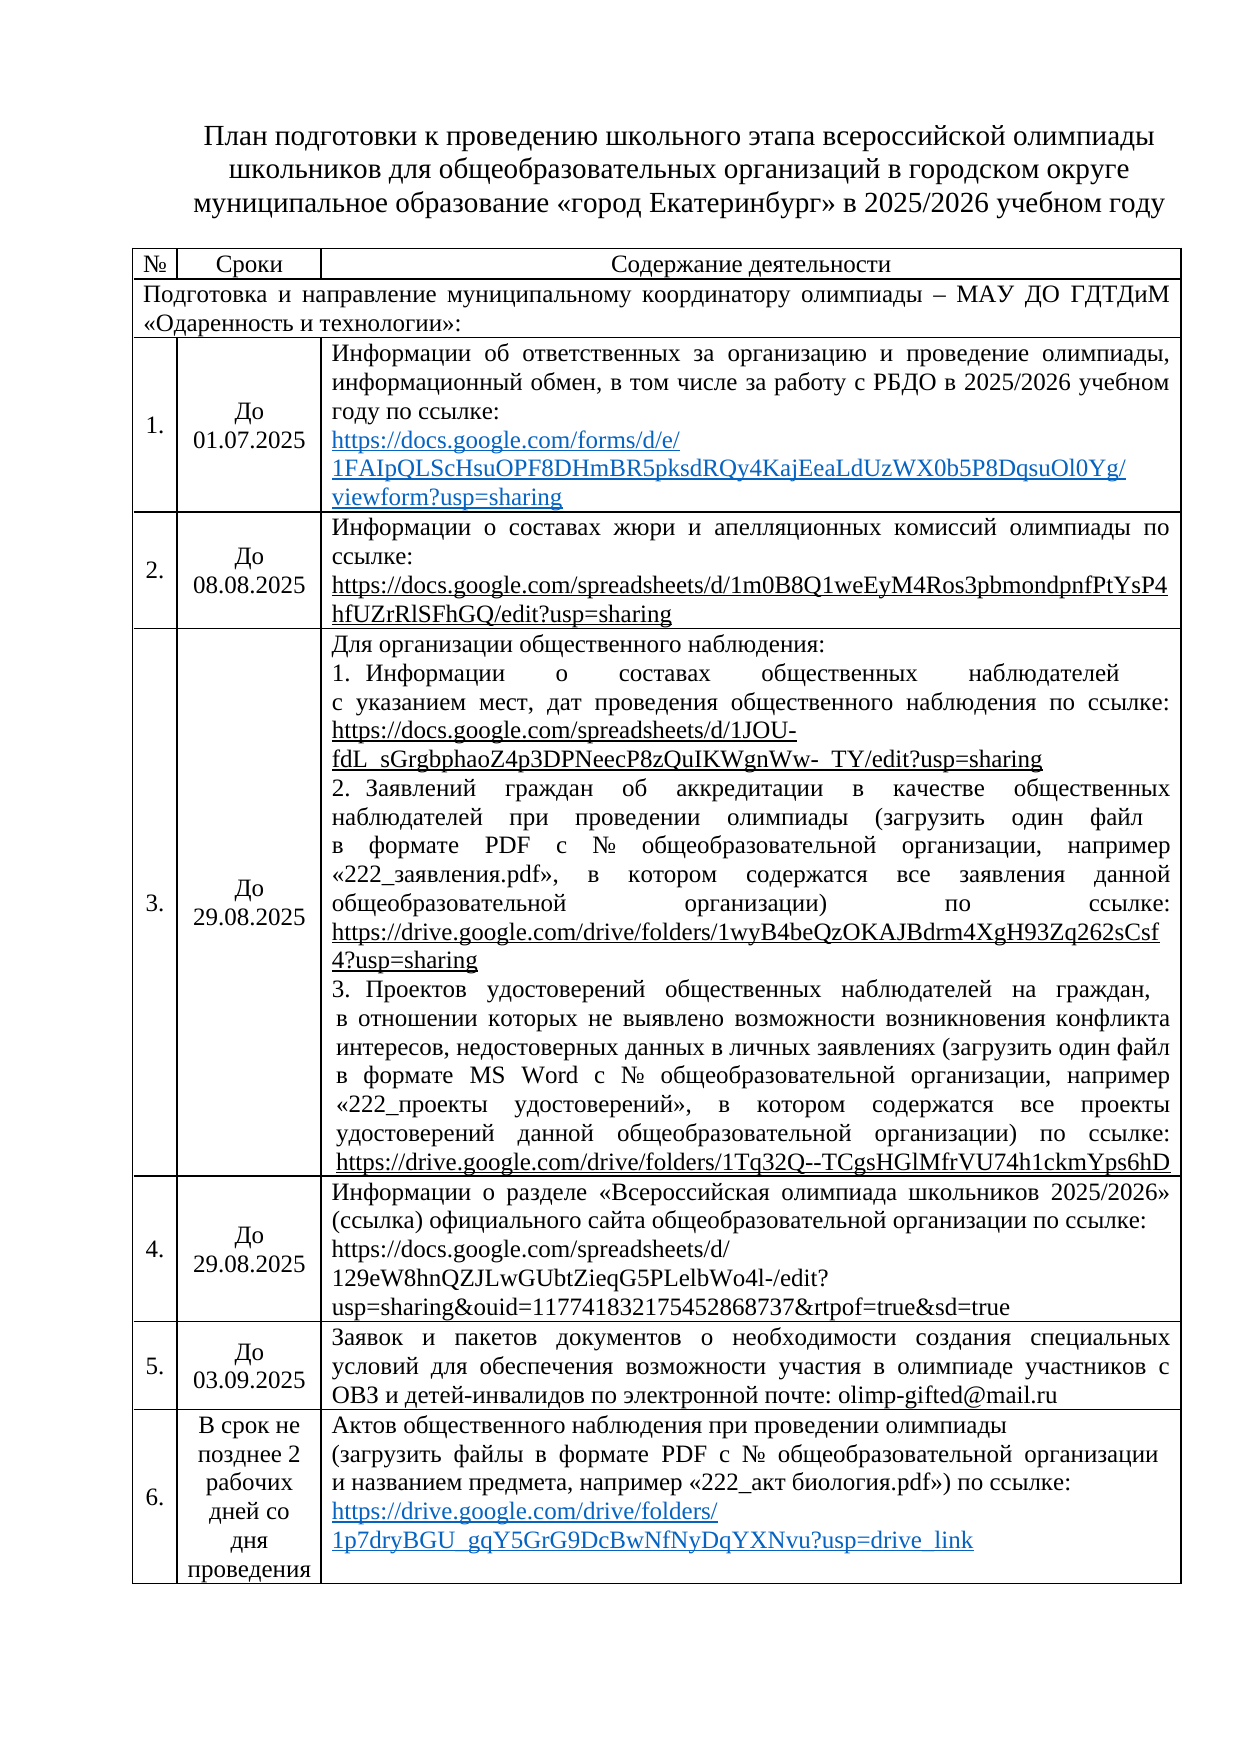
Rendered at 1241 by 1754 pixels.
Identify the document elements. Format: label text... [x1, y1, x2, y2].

table_cell Актов общественного наблюдения при проведении олимпиады (загрузить файлы в формате PDF с № общеобразовательной организации и названием предмета, например «222_акт биология.pdf») по ссылке: https://drive.google.com/drive/folders/1p7dryBGU_gqY5GrG9DcBwNfNyDqYXNvu?usp=drive_link [322, 1410, 1180, 1582]
table_cell До 29.08.2025 [178, 1177, 320, 1321]
table_cell 5. [133, 1322, 176, 1408]
table_cell В срок не позднее 2 рабочих дней со дня проведения [178, 1410, 320, 1582]
table_cell До 08.08.2025 [178, 513, 320, 627]
table_cell Подготовка и направление муниципальному координатору олимпиады – МАУ ДО ГДТДиМ «Одаренность и технологии»: [133, 279, 1180, 337]
table_cell До 03.09.2025 [178, 1322, 320, 1408]
table_cell Для организации общественного наблюдения: Информации о составах общественных наблюдателей с указанием мест, дат проведения общественного наблюдения по ссылке: https://docs.google.com/spreadsheets/d/1JOU-fdL_sGrgbphaoZ4p3DPNeecP8zQuIKWgnWw-_TY/edit?usp=sharing Заявлений граждан об аккредитации в качестве общественных наблюдателей при проведении олимпиады (загрузить один файл в формате PDF с № общеобразовательной организации, например «222_заявления.pdf», в котором содержатся все заявления данной общеобразовательной организации) по ссылке: https://drive.google.com/drive/folders/1wyB4beQzOKAJBdrm4XgH93Zq262sCsf4?usp=sharing Проектов удостоверений общественных наблюдателей на граждан, в отношении которых не выявлено возможности возникновения конфликта интересов, недостоверных данных в личных заявлениях (загрузить один файл в формате MS Word с № общеобразовательной организации, например «222_проекты удостоверений», в котором содержатся все проекты удостоверений данной общеобразовательной организации) по ссылке: https://drive.google.com/drive/folders/1Tq32Q--TCgsHGlMfrVU74h1ckmYps6hD [322, 629, 1180, 1175]
table_cell Заявок и пакетов документов о необходимости создания специальных условий для обеспечения возможности участия в олимпиаде участников с ОВЗ и детей-инвалидов по электронной почте: olimp-gifted@mail.ru [322, 1322, 1180, 1408]
table_cell 3. [133, 629, 176, 1175]
table_cell Информации о составах жюри и апелляционных комиссий олимпиады по ссылке: https://docs.google.com/spreadsheets/d/1m0B8Q1weEyM4Ros3pbmondpnfPtYsP4hfUZrRlSFhGQ/edit?usp=sharing [322, 513, 1180, 627]
table_cell 6. [133, 1410, 176, 1582]
table_header Сроки [178, 249, 320, 278]
table_cell До 29.08.2025 [178, 629, 320, 1175]
table_cell Информации о разделе «Всероссийская олимпиада школьников 2025/2026» (ссылка) официального сайта общеобразовательной организации по ссылке: https://docs.google.com/spreadsheets/d/129eW8hnQZJLwGUbtZieqG5PLelbWo4l-/edit?usp=sharing&ouid=117741832175452868737&rtpof=true&sd=true [322, 1177, 1180, 1321]
table_cell 4. [133, 1176, 176, 1321]
table_header Содержание деятельности [322, 249, 1180, 278]
table_header № [133, 249, 176, 278]
table_cell 1. [133, 338, 176, 511]
table_cell Информации об ответственных за организацию и проведение олимпиады, информационный обмен, в том числе за работу с РБДО в 2025/2026 учебном году по ссылке: https://docs.google.com/forms/d/e/1FAIpQLScHsuOPF8DHmBR5pksdRQy4KajEeaLdUzWX0b5P8DqsuOl0Yg/viewform?usp=sharing [322, 338, 1180, 511]
table_cell 2. [133, 512, 176, 627]
text План подготовки к проведению школьного этапа всероссийской олимпиады школьников для общеобразовательных организаций в городском округе муниципальное образование «город Екатеринбург» в 2025/2026 учебном году [177, 118, 1181, 219]
table_cell До 01.07.2025 [178, 338, 320, 511]
